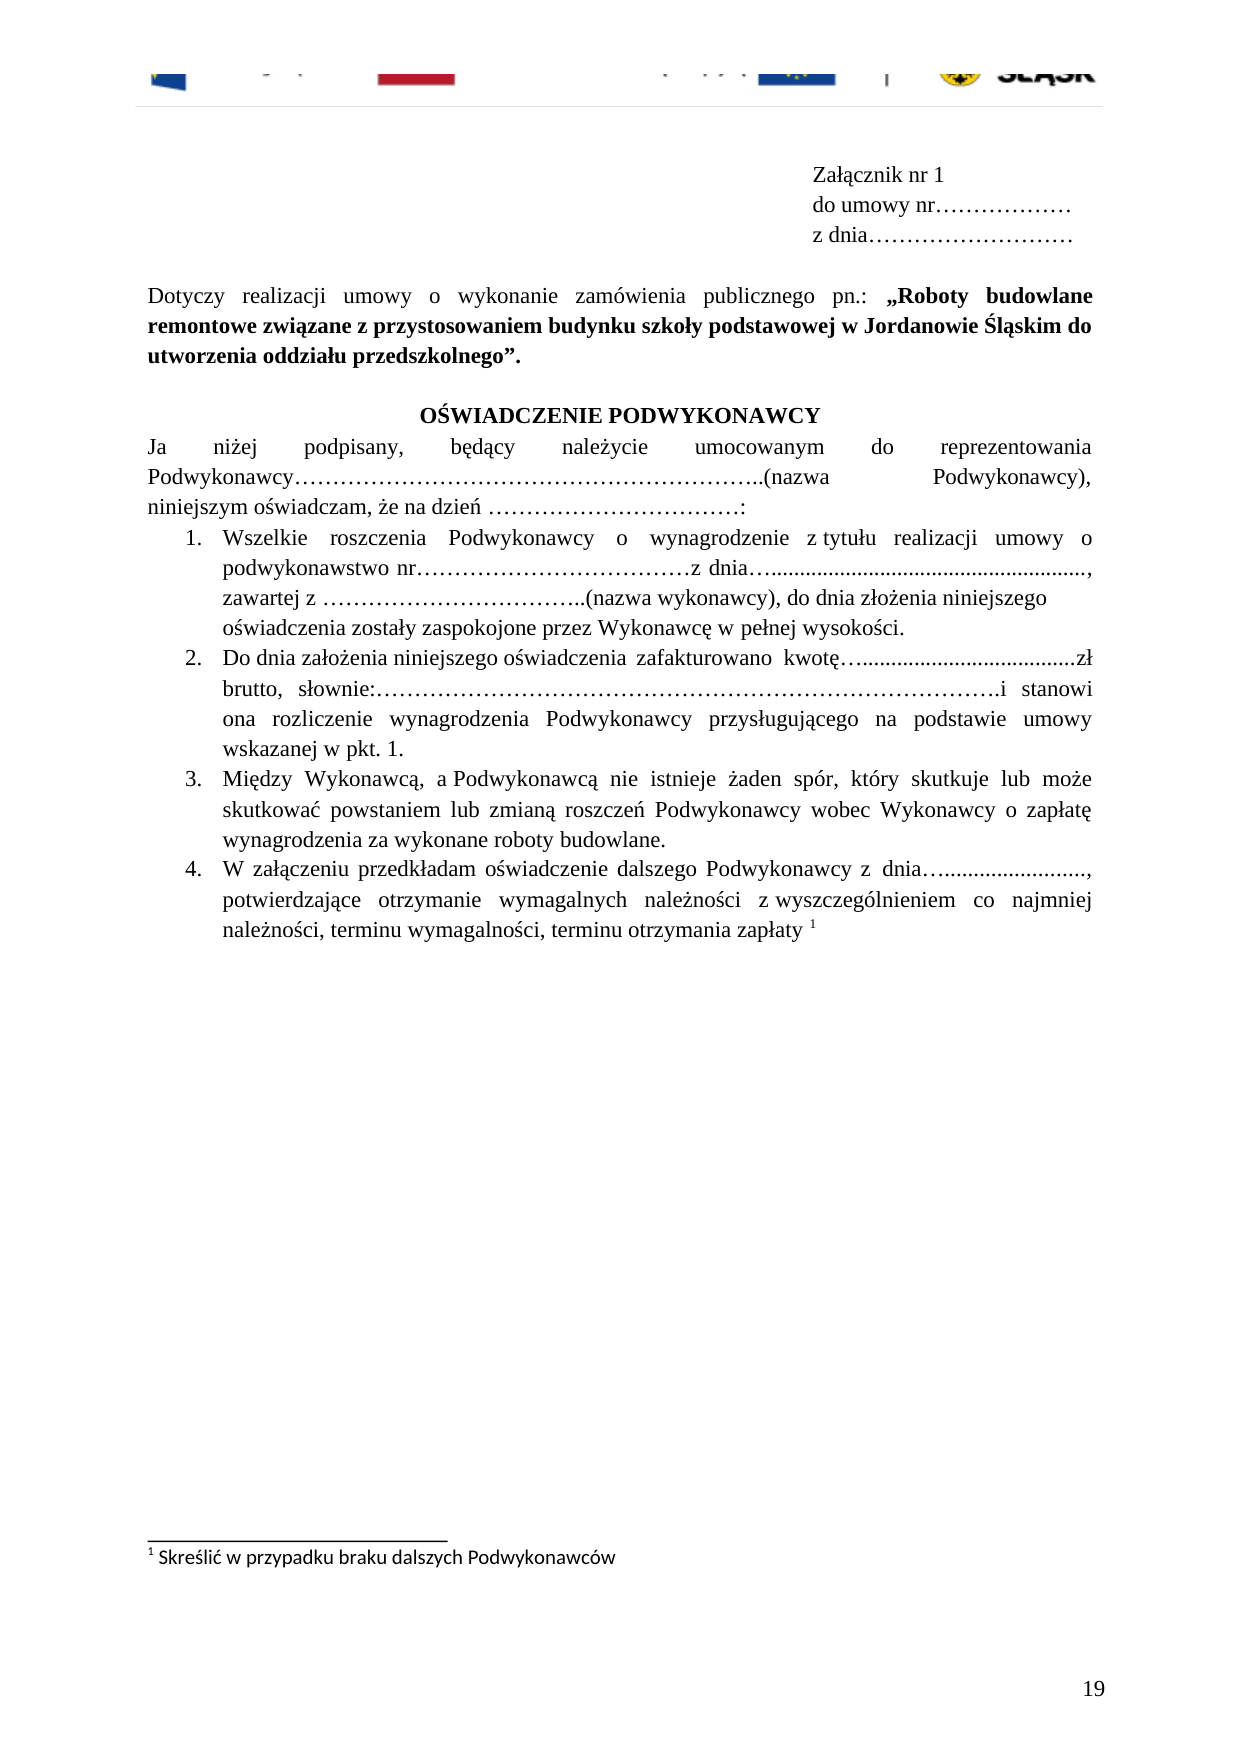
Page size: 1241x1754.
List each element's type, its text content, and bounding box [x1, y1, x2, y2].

text potwierdzające otrzymanie wymagalnych należności z wyszczególnieniem co najmniej należności, terminu wymagalności, terminu otrzymania zapłaty 1 [222, 886, 1092, 943]
text do umowy nr……………… [812, 191, 1105, 218]
subtitle OŚWIADCZENIE PODWYKONAWCY [273, 403, 967, 429]
text zawartej z ……………………………..(nazwa wykonawcy), do dnia złożenia niniejszego oświadczenia zostały zaspokojone przez Wykonawcę w pełnej wysokości. [222, 584, 1093, 641]
text z dnia……………………… [812, 222, 1105, 248]
text Dotyczy realizacji umowy o wykonanie zamówienia publicznego pn.: „Roboty budowlane remontowe związane z przystosowaniem budynku szkoły podstawowej w Jordanowie Śląskim do utworzenia oddziału przedszkolnego”. [147, 282, 1093, 369]
text Ja niżej podpisany, będący należycie umocowanym do reprezentowania Podwykonawcy……………………………………………………..(nazwa Podwykonawcy), niniejszym oświadczam, że na dzień ……………………………: [147, 433, 1093, 519]
list Do dnia założenia niniejszego oświadczenia zafakturowano kwotę… zł [185, 644, 1105, 671]
list Między Wykonawcą, a Podwykonawcą nie istnieje żaden spór, który skutkuje lub może skutkować powstaniem lub zmianą roszczeń Podwykonawcy wobec Wykonawcy o zapłatę wynagrodzenia za wykonane roboty budowlane. [185, 765, 1092, 852]
text Załącznik nr 1 [812, 161, 1105, 187]
picture [135, 74, 1106, 116]
list Wszelkie roszczenia Podwykonawcy o wynagrodzenie z tytułu realizacji umowy o podwykonawstwo nr………………………………z dnia… , [185, 523, 1093, 580]
text brutto, słownie:……………………………………………………………………….i stanowi ona rozliczenie wynagrodzenia Podwykonawcy przysługującego na podstawie umowy wskazanej w pkt. 1. [222, 675, 1093, 761]
list W załączeniu przedkładam oświadczenie dalszego Podwykonawcy z dnia… , [185, 856, 1105, 882]
text 1 Skreślić w przypadku braku dalszych Podwykonawców [147, 1544, 1105, 1569]
